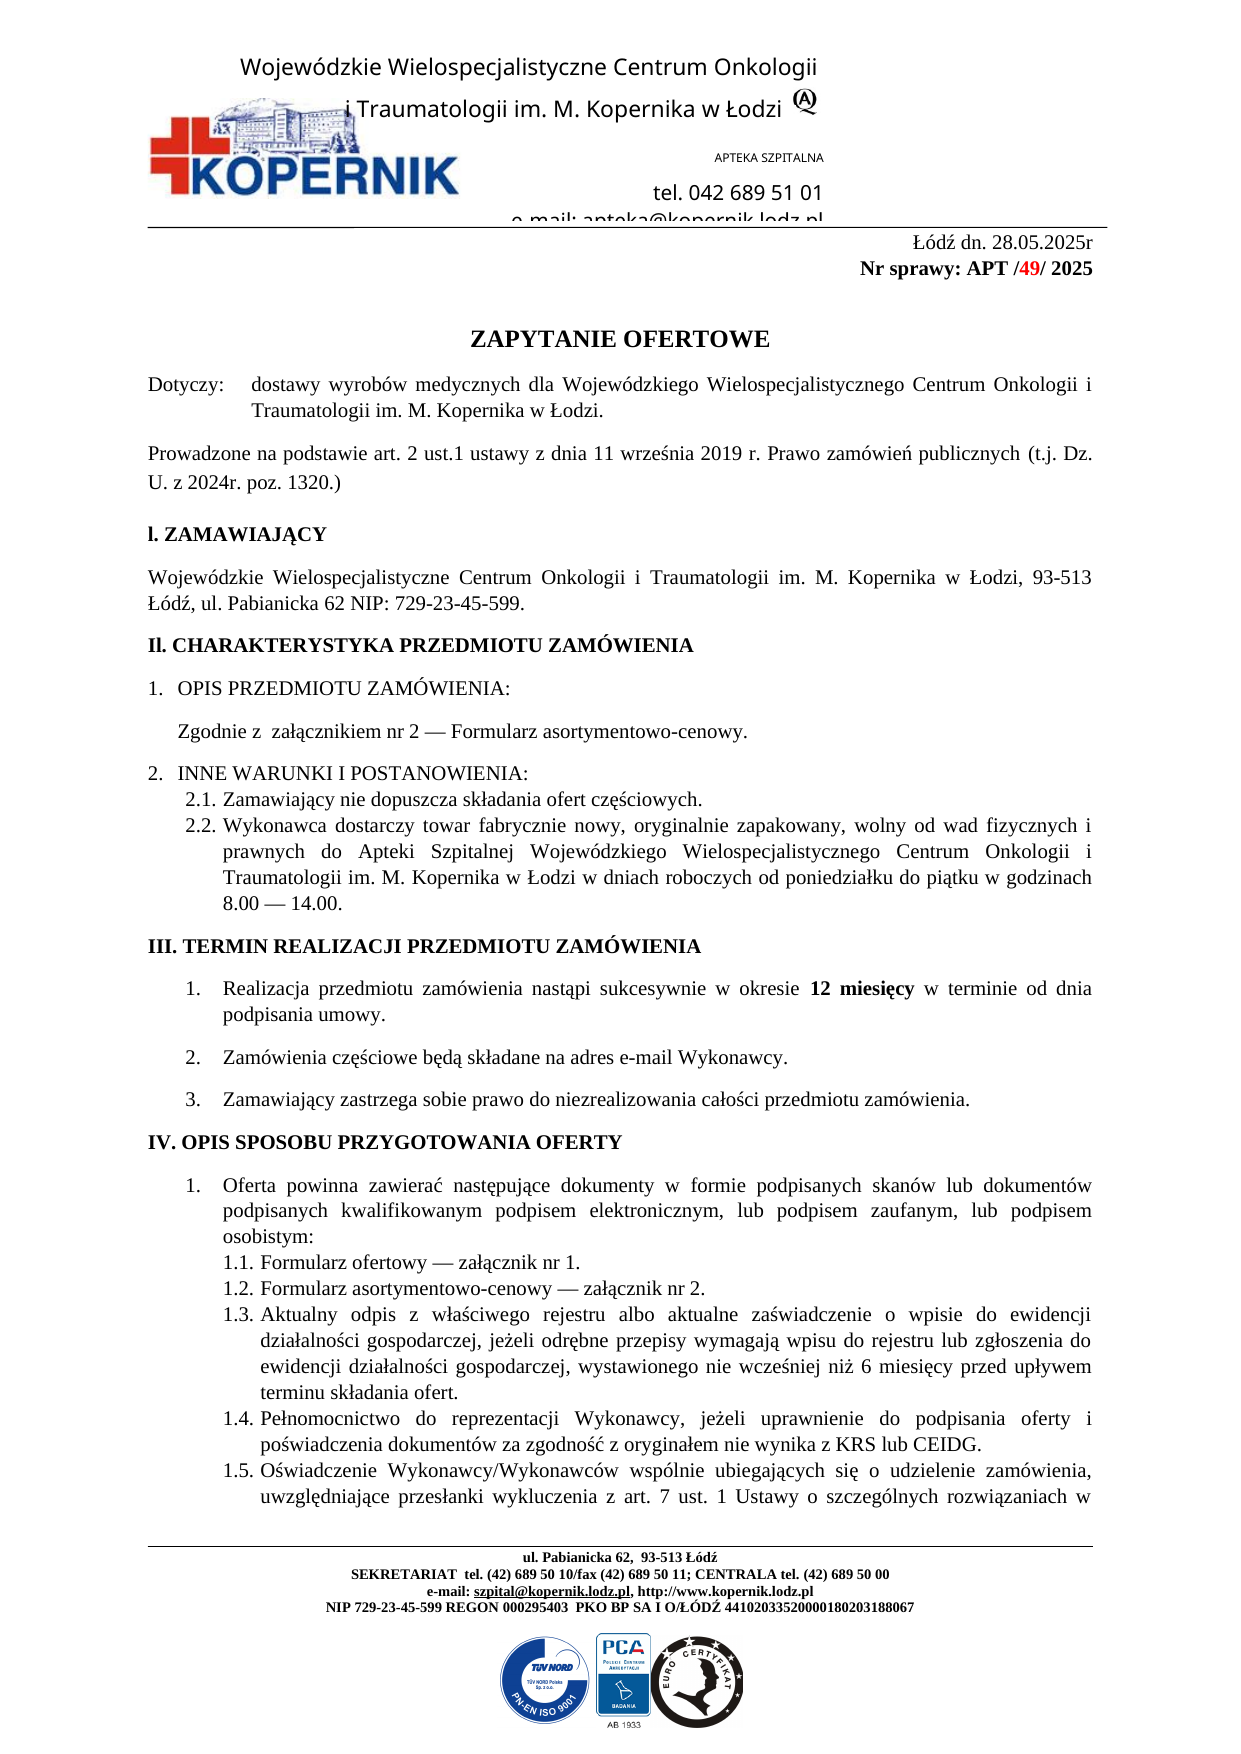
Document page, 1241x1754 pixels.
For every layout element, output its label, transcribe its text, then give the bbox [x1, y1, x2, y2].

text Il. CHARAKTERYSTYKA PRZEDMIOTU ZAMÓWIENIA [148, 633, 1093, 657]
list Oferta powinna zawierać następujące dokumenty w formie podpisanych skanów lub dokumentów podpisanych kwalifikowanym podpisem elektronicznym, lub podpisem zaufanym, lub podpisem osobistym: [185, 1172, 1093, 1248]
list Zamówienia częściowe będą składane na adres e-mail Wykonawcy. [185, 1045, 1093, 1069]
list OPIS PRZEDMIOTU ZAMÓWIENIA: [148, 676, 1093, 700]
list Realizacja przedmiotu zamówienia nastąpi sukcesywnie w okresie 12 miesięcy w terminie od dnia podpisania umowy. [185, 976, 1093, 1026]
text IV. OPIS SPOSOBU PRZYGOTOWANIA OFERTY [148, 1130, 1093, 1154]
text l. ZAMAWIAJĄCY [148, 522, 1093, 546]
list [223, 1458, 1093, 1508]
list Formularz ofertowy — załącznik nr 1. [223, 1250, 1093, 1274]
text Łódź dn. 28.05.2025r [295, 72, 1093, 254]
picture [788, 82, 824, 118]
list Pełnomocnictwo do reprezentacji Wykonawcy, jeżeli uprawnienie do podpisania oferty i poświadczenia dokumentów za zgodność z oryginałem nie wynika z KRS lub CEIDG. [223, 1406, 1093, 1456]
text Nr sprawy: APT /49/ 2025 [148, 256, 1093, 280]
text ZAPYTANIE OFERTOWE [148, 324, 1093, 353]
text Dotyczy: dostawy wyrobów medycznych dla Wojewódzkiego Wielospecjalistycznego Centrum Onkologii i Traumatologii im. M. Kopernika w Łodzi. [148, 372, 1093, 422]
list Zamawiający zastrzega sobie prawo do niezrealizowania całości przedmiotu zamówienia. [185, 1087, 1093, 1111]
text Prowadzone na podstawie art. 2 ust.1 ustawy z dnia 11 września 2019 r. Prawo zamówień publicznych (t.j. Dz. U. z 2024r. poz. 1320.) [148, 441, 1093, 495]
text III. TERMIN REALIZACJI PRZEDMIOTU ZAMÓWIENIA [148, 933, 1093, 958]
list Wykonawca dostarczy towar fabrycznie nowy, oryginalnie zapakowany, wolny od wad fizycznych i prawnych do Apteki Szpitalnej Wojewódzkiego Wielospecjalistycznego Centrum Onkologii i Traumatologii im. M. Kopernika w Łodzi w dniach roboczych od poniedziałku do piątku w godzinach 8.00 — 14.00. [185, 813, 1093, 915]
text Wojewódzkie Wielospecjalistyczne Centrum Onkologii i Traumatologii im. M. Kopernika w Łodzi, 93-513 Łódź, ul. Pabianicka 62 NIP: 729-23-45-599. [148, 565, 1093, 615]
list Zamawiający nie dopuszcza składania ofert częściowych. [185, 787, 1093, 811]
list Formularz asortymentowo-cenowy — załącznik nr 2. [223, 1276, 1093, 1300]
picture [497, 1632, 743, 1728]
list INNE WARUNKI I POSTANOWIENIA: [148, 761, 1093, 785]
picture [147, 98, 295, 199]
text Zgodnie z załącznikiem nr 2 — Formularz asortymentowo-cenowy. [148, 719, 1093, 743]
list Aktualny odpis z właściwego rejestru albo aktualne zaświadczenie o wpisie do ewidencji działalności gospodarczej, jeżeli odrębne przepisy wymagają wpisu do rejestru lub zgłoszenia do ewidencji działalności gospodarczej, wystawionego nie wcześniej niż 6 miesięcy przed upływem terminu składania ofert. [223, 1302, 1093, 1404]
